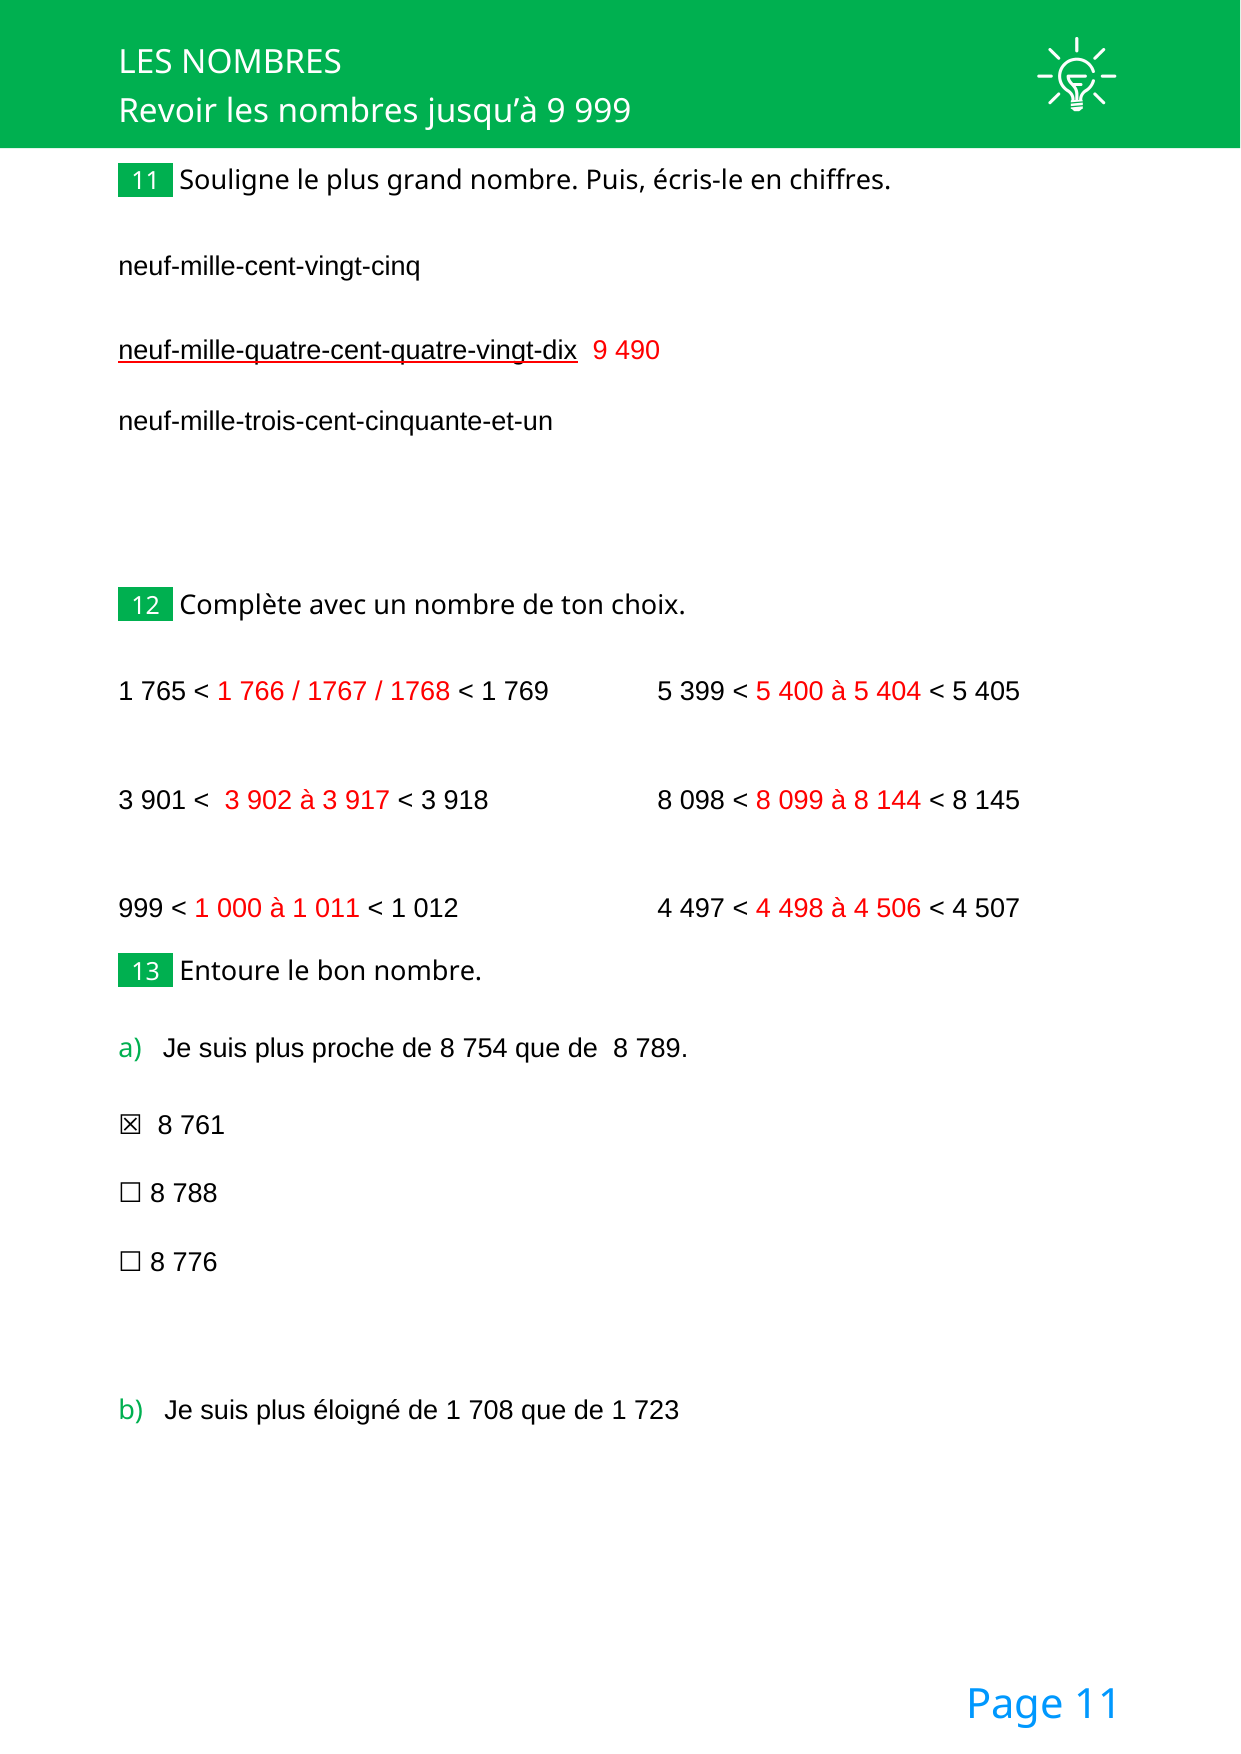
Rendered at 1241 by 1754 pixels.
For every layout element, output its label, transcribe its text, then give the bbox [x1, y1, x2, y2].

text 12 Complète avec un nombre de ton choix. [118, 585, 1122, 622]
text 13 Entoure le bon nombre. [118, 951, 1122, 988]
text neuf-mille-cent-vingt-cinq [118, 250, 1122, 281]
text 8 098 < 8 099 à 8 144 < 8 145 [657, 784, 1122, 815]
text a) Je suis plus proche de 8 754 que de 8 789. [118, 1028, 1122, 1065]
text 11 Souligne le plus grand nombre. Puis, écris-le en chiffres. [118, 160, 1122, 197]
text 4 497 < 4 498 à 4 506 < 4 507 [657, 892, 1122, 924]
text neuf-mille-trois-cent-cinquante-et-un [118, 405, 1122, 436]
text 1 765 < 1 766 / 1767 / 1768 < 1 769 [118, 675, 583, 706]
text 999 < 1 000 à 1 011 < 1 012 [118, 892, 583, 924]
text 3 901 < 3 902 à 3 917 < 3 918 [118, 784, 583, 815]
picture [1034, 37, 1123, 114]
text 8 761 8 788 8 776 [118, 1106, 1122, 1279]
text neuf-mille-quatre-cent-quatre-vingt-dix 9 490 [118, 334, 1122, 365]
text b) Je suis plus éloigné de 1 708 que de 1 723 [118, 1391, 1122, 1428]
text 5 399 < 5 400 à 5 404 < 5 405 [657, 675, 1122, 706]
